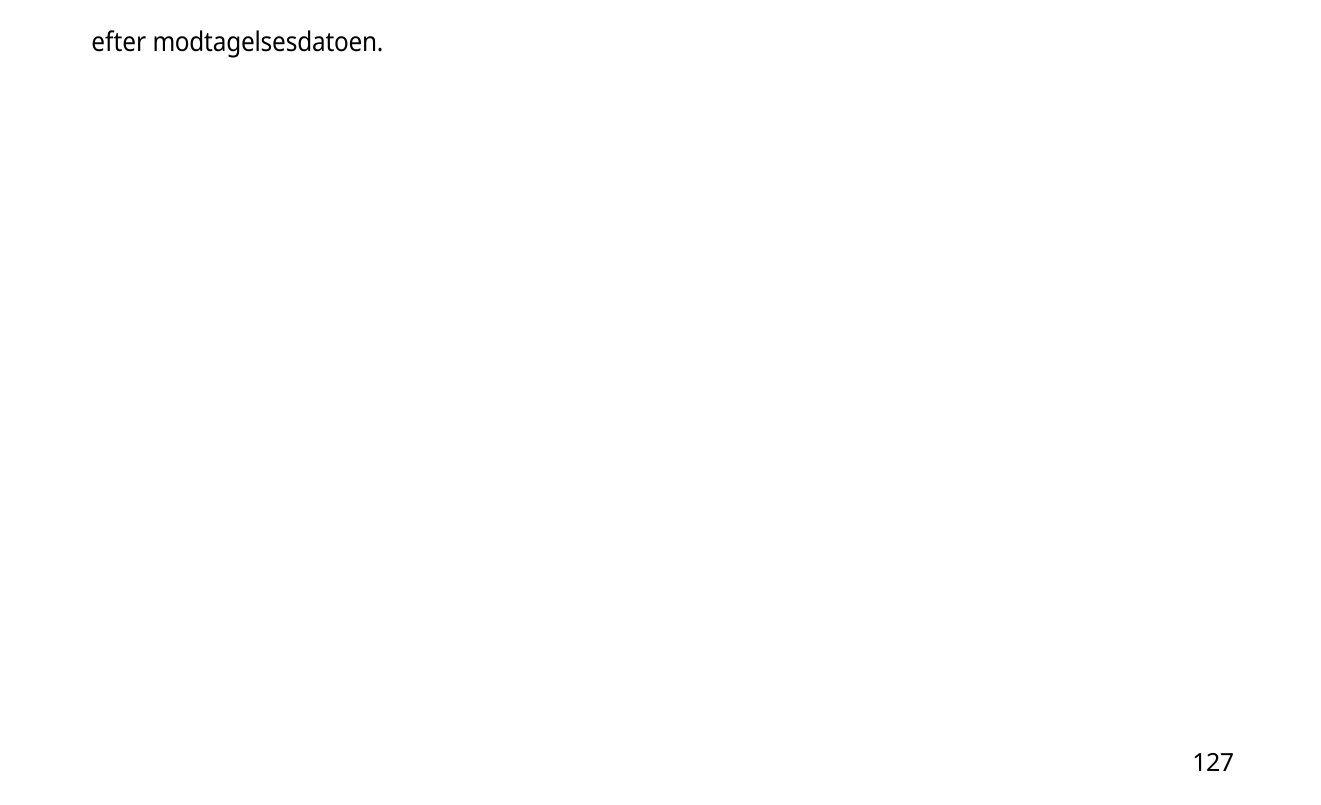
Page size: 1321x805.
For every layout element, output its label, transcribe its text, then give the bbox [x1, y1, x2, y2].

text efter modtagelsesdatoen. [91, 29, 1258, 57]
